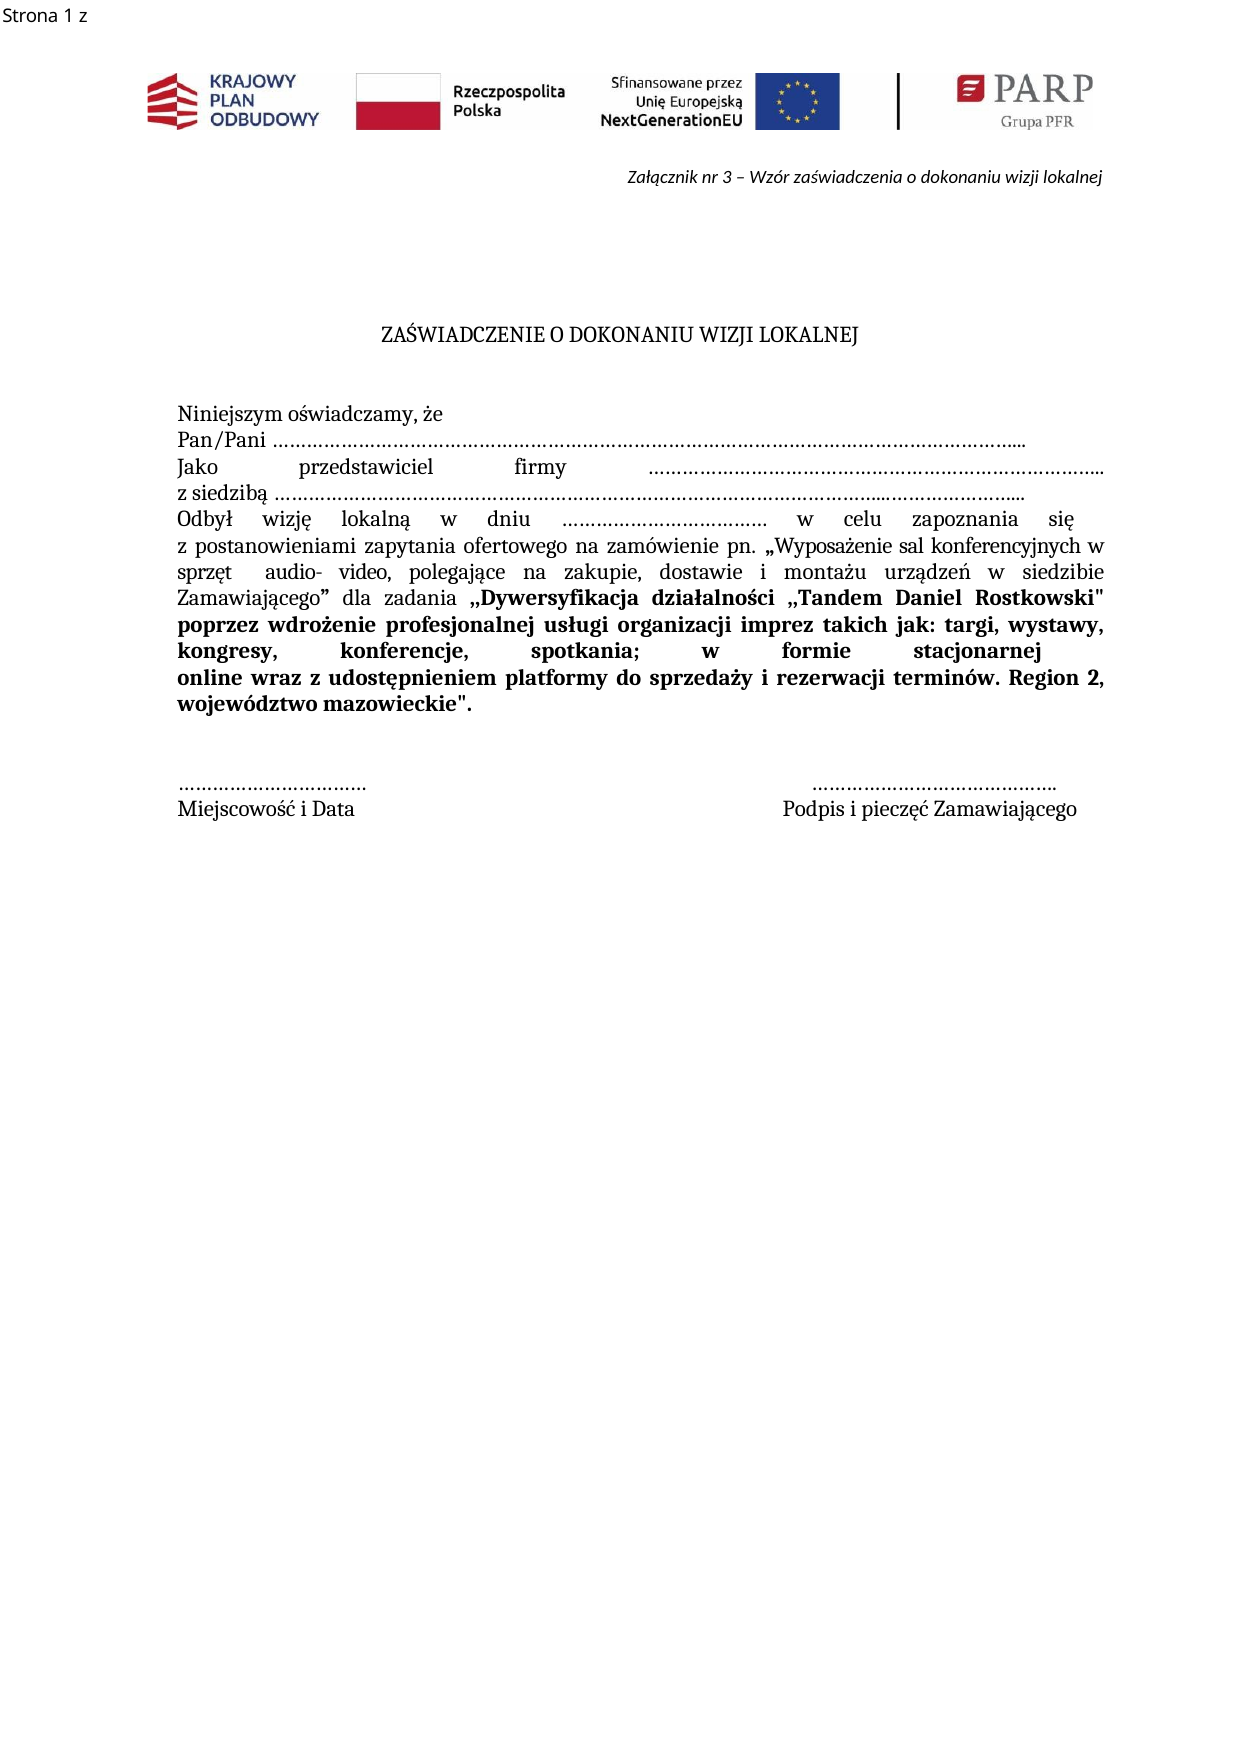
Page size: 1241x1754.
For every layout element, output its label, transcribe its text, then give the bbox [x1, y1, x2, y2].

text Odbył wizję lokalną w dniu ……………………………… w celu zapoznania się z postanowieniami zapytania ofertowego na zamówienie pn. „Wyposażenie sal konferencyjnych w sprzęt audio- video, polegające na zakupie, dostawie i montażu urządzeń w siedzibie Zamawiającego” dla zadania ,,Dywersyfikacja działalności ,,Tandem Daniel Rostkowski" poprzez wdrożenie profesjonalnej usługi organizacji imprez takich jak: targi, wystawy, kongresy, konferencje, spotkania; w formie stacjonarnej online wraz z udostępnieniem platformy do sprzedaży i rezerwacji terminów. Region 2, województwo mazowieckie". [177, 506, 1105, 717]
text …………………………… ……………………………………. [177, 770, 1105, 796]
text ZAŚWIADCZENIE O DOKONANIU WIZJI LOKALNEJ [135, 322, 1105, 348]
picture [147, 73, 1093, 130]
text Pan/Pani …………………………………………………………………………………………………………………... [177, 427, 1105, 453]
text Jako przedstawiciel firmy …………………………………………………………………….. z siedzibą ……………………………………………………………………………………………...…………………... [177, 453, 1105, 506]
text Niniejszym oświadczamy, że [177, 401, 1105, 427]
text Miejscowość i Data Podpis i pieczęć Zamawiającego [177, 796, 1105, 822]
